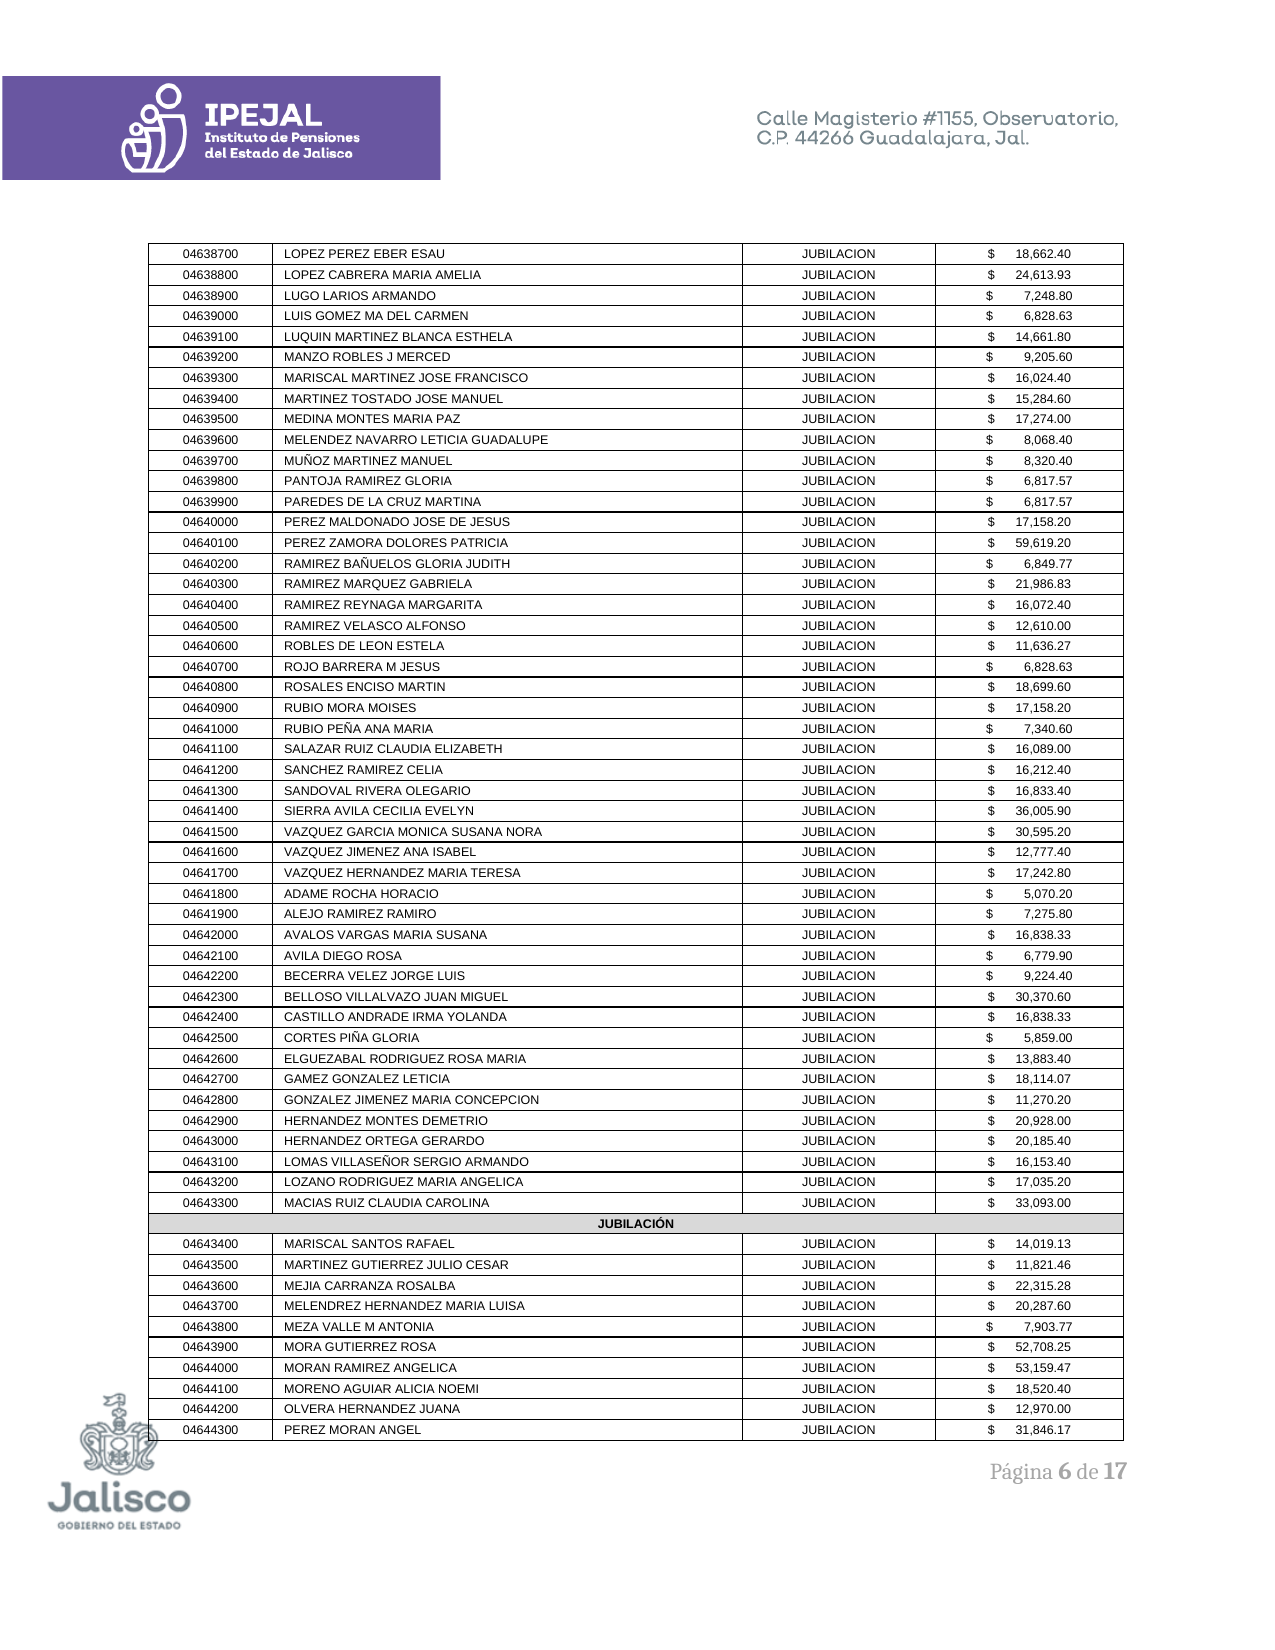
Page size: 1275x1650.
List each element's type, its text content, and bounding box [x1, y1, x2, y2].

table_cell SALAZAR RUIZ CLAUDIA ELIZABETH [273, 739, 742, 759]
table_cell 04644000 [149, 1358, 272, 1378]
table_cell 04643600 [149, 1276, 272, 1295]
table_cell $ 31,846.17 [936, 1420, 1123, 1439]
table_cell 04642000 [149, 925, 272, 944]
table_cell LUGO LARIOS ARMANDO [273, 286, 742, 305]
table_cell 04643800 [149, 1317, 272, 1336]
table_cell JUBILACION [743, 925, 935, 944]
table_cell 04640500 [149, 616, 272, 635]
table_cell JUBILACION [743, 409, 935, 429]
table_cell MUÑOZ MARTINEZ MANUEL [273, 451, 742, 470]
table_cell 04642900 [149, 1111, 272, 1130]
table_cell $ 8,068.40 [936, 430, 1123, 449]
table_cell $ 12,610.00 [936, 616, 1123, 635]
table_cell LOMAS VILLASEÑOR SERGIO ARMANDO [273, 1152, 742, 1171]
table_cell 04640900 [149, 698, 272, 718]
table_cell 04642800 [149, 1090, 272, 1109]
table_cell JUBILACIÓN [149, 1214, 1123, 1233]
table_cell ROJO BARRERA M JESUS [273, 657, 742, 676]
table_cell 04644300 [149, 1420, 272, 1439]
table_cell JUBILACION [743, 327, 935, 346]
table_cell $ 36,005.90 [936, 801, 1123, 821]
table_cell 04639400 [149, 389, 272, 408]
table_cell 04639700 [149, 451, 272, 470]
table_cell $ 7,248.80 [936, 286, 1123, 305]
table_cell $ 17,274.00 [936, 409, 1123, 429]
table_cell $ 30,370.60 [936, 987, 1123, 1006]
table_cell $ 5,070.20 [936, 884, 1123, 903]
table_cell MORA GUTIERREZ ROSA [273, 1338, 742, 1357]
table_cell JUBILACION [743, 595, 935, 614]
table_cell $ 17,242.80 [936, 863, 1123, 883]
table_cell MARISCAL MARTINEZ JOSE FRANCISCO [273, 368, 742, 388]
table_cell $ 11,270.20 [936, 1090, 1123, 1109]
table_cell 04643200 [149, 1173, 272, 1192]
table_cell $ 6,849.77 [936, 554, 1123, 573]
table_cell VAZQUEZ HERNANDEZ MARIA TERESA [273, 863, 742, 883]
table_cell VAZQUEZ JIMENEZ ANA ISABEL [273, 843, 742, 862]
table_cell 04643900 [149, 1338, 272, 1357]
table_cell MACIAS RUIZ CLAUDIA CAROLINA [273, 1193, 742, 1213]
table_cell LUQUIN MARTINEZ BLANCA ESTHELA [273, 327, 742, 346]
table_cell ROBLES DE LEON ESTELA [273, 636, 742, 656]
table_cell JUBILACION [743, 1173, 935, 1192]
table_cell BECERRA VELEZ JORGE LUIS [273, 966, 742, 986]
table_cell $ 14,661.80 [936, 327, 1123, 346]
table_cell JUBILACION [743, 554, 935, 573]
table_cell 04641100 [149, 739, 272, 759]
table_cell PEREZ MALDONADO JOSE DE JESUS [273, 513, 742, 532]
table_cell 04638900 [149, 286, 272, 305]
table_cell RAMIREZ REYNAGA MARGARITA [273, 595, 742, 614]
table_cell $ 22,315.28 [936, 1276, 1123, 1295]
table_cell $ 16,072.40 [936, 595, 1123, 614]
table_cell $ 52,708.25 [936, 1338, 1123, 1357]
table_cell $ 9,224.40 [936, 966, 1123, 986]
table_cell 04643400 [149, 1234, 272, 1254]
table_cell $ 53,159.47 [936, 1358, 1123, 1378]
table_cell 04643300 [149, 1193, 272, 1213]
table_cell 04640700 [149, 657, 272, 676]
table_cell 04641600 [149, 843, 272, 862]
table_cell 04642200 [149, 966, 272, 986]
table_cell JUBILACION [743, 678, 935, 697]
table_cell JUBILACION [743, 1420, 935, 1439]
table_cell $ 59,619.20 [936, 533, 1123, 553]
table_cell $ 11,636.27 [936, 636, 1123, 656]
table_cell JUBILACION [743, 760, 935, 779]
table_cell JUBILACION [743, 987, 935, 1006]
table_cell JUBILACION [743, 1131, 935, 1151]
table_cell $ 17,158.20 [936, 513, 1123, 532]
table_cell 04644200 [149, 1399, 272, 1419]
table_cell $ 6,779.90 [936, 946, 1123, 965]
table_cell 04641700 [149, 863, 272, 883]
table_cell JUBILACION [743, 533, 935, 553]
table_cell 04644100 [149, 1379, 272, 1398]
table_cell JUBILACION [743, 946, 935, 965]
table_cell JUBILACION [743, 265, 935, 284]
table_cell JUBILACION [743, 1193, 935, 1213]
table_cell 04639900 [149, 492, 272, 511]
table_cell RAMIREZ VELASCO ALFONSO [273, 616, 742, 635]
table_cell $ 18,520.40 [936, 1379, 1123, 1398]
table_cell JUBILACION [743, 1049, 935, 1068]
table_cell OLVERA HERNANDEZ JUANA [273, 1399, 742, 1419]
table_cell 04641800 [149, 884, 272, 903]
table_cell $ 12,970.00 [936, 1399, 1123, 1419]
table_cell 04638800 [149, 265, 272, 284]
table_cell RUBIO PEÑA ANA MARIA [273, 719, 742, 738]
table_cell $ 16,838.33 [936, 1008, 1123, 1027]
table_cell CASTILLO ANDRADE IRMA YOLANDA [273, 1008, 742, 1027]
table_cell $ 6,828.63 [936, 306, 1123, 326]
table_cell MELENDREZ HERNANDEZ MARIA LUISA [273, 1296, 742, 1316]
table_cell LOPEZ CABRERA MARIA AMELIA [273, 265, 742, 284]
table_cell ALEJO RAMIREZ RAMIRO [273, 904, 742, 924]
table_cell 04641000 [149, 719, 272, 738]
table_cell 04639300 [149, 368, 272, 388]
table_cell JUBILACION [743, 1358, 935, 1378]
table_cell SANCHEZ RAMIREZ CELIA [273, 760, 742, 779]
table_cell 04642100 [149, 946, 272, 965]
table_cell MARTINEZ TOSTADO JOSE MANUEL [273, 389, 742, 408]
table_cell $ 20,928.00 [936, 1111, 1123, 1130]
table_cell 04642500 [149, 1028, 272, 1048]
table_cell JUBILACION [743, 1069, 935, 1089]
table_cell 04639200 [149, 348, 272, 367]
table_cell ELGUEZABAL RODRIGUEZ ROSA MARIA [273, 1049, 742, 1068]
table_cell HERNANDEZ MONTES DEMETRIO [273, 1111, 742, 1130]
table_cell $ 7,275.80 [936, 904, 1123, 924]
table_cell RUBIO MORA MOISES [273, 698, 742, 718]
table_cell JUBILACION [743, 884, 935, 903]
table_cell 04642700 [149, 1069, 272, 1089]
table_cell JUBILACION [743, 636, 935, 656]
table_cell 04639500 [149, 409, 272, 429]
table_cell VAZQUEZ GARCIA MONICA SUSANA NORA [273, 822, 742, 841]
table_cell JUBILACION [743, 904, 935, 924]
table_cell JUBILACION [743, 781, 935, 800]
table_cell MEZA VALLE M ANTONIA [273, 1317, 742, 1336]
table_cell PEREZ MORAN ANGEL [273, 1420, 742, 1439]
table_cell 04639100 [149, 327, 272, 346]
table_cell $ 8,320.40 [936, 451, 1123, 470]
table_cell JUBILACION [743, 739, 935, 759]
table_cell 04639800 [149, 471, 272, 491]
table_cell JUBILACION [743, 1296, 935, 1316]
table_cell $ 9,205.60 [936, 348, 1123, 367]
picture [2, 0, 1275, 212]
table_cell JUBILACION [743, 1399, 935, 1419]
table_cell $ 15,284.60 [936, 389, 1123, 408]
table_cell MARISCAL SANTOS RAFAEL [273, 1234, 742, 1254]
table_cell 04643500 [149, 1255, 272, 1274]
table_cell MORENO AGUIAR ALICIA NOEMI [273, 1379, 742, 1398]
table_cell $ 17,035.20 [936, 1173, 1123, 1192]
table_cell AVALOS VARGAS MARIA SUSANA [273, 925, 742, 944]
table_cell JUBILACION [743, 1234, 935, 1254]
table_cell $ 16,089.00 [936, 739, 1123, 759]
table_cell JUBILACION [743, 492, 935, 511]
table_cell $ 16,212.40 [936, 760, 1123, 779]
table_cell 04640000 [149, 513, 272, 532]
table_cell JUBILACION [743, 368, 935, 388]
table_cell JUBILACION [743, 574, 935, 594]
table_cell 04641500 [149, 822, 272, 841]
table_cell 04640600 [149, 636, 272, 656]
table_cell GONZALEZ JIMENEZ MARIA CONCEPCION [273, 1090, 742, 1109]
table_cell $ 18,114.07 [936, 1069, 1123, 1089]
table_cell PAREDES DE LA CRUZ MARTINA [273, 492, 742, 511]
table_cell 04638700 [149, 244, 272, 264]
table_cell $ 18,699.60 [936, 678, 1123, 697]
table_cell $ 16,833.40 [936, 781, 1123, 800]
table_cell $ 13,883.40 [936, 1049, 1123, 1068]
table_cell 04640100 [149, 533, 272, 553]
table_cell JUBILACION [743, 657, 935, 676]
table_cell JUBILACION [743, 698, 935, 718]
table_cell $ 6,828.63 [936, 657, 1123, 676]
table_cell JUBILACION [743, 244, 935, 264]
table_cell $ 18,662.40 [936, 244, 1123, 264]
table_cell 04640800 [149, 678, 272, 697]
table_cell JUBILACION [743, 1317, 935, 1336]
table_cell JUBILACION [743, 843, 935, 862]
table_cell 04642600 [149, 1049, 272, 1068]
table_cell JUBILACION [743, 513, 935, 532]
table_cell $ 33,093.00 [936, 1193, 1123, 1213]
table_cell $ 24,613.93 [936, 265, 1123, 284]
table_cell 04640400 [149, 595, 272, 614]
table_cell JUBILACION [743, 719, 935, 738]
table_cell JUBILACION [743, 1028, 935, 1048]
table_cell 04641900 [149, 904, 272, 924]
table_cell JUBILACION [743, 348, 935, 367]
table_cell JUBILACION [743, 306, 935, 326]
table_cell JUBILACION [743, 1255, 935, 1274]
table_cell JUBILACION [743, 822, 935, 841]
table_cell $ 6,817.57 [936, 492, 1123, 511]
table_cell JUBILACION [743, 430, 935, 449]
table_cell 04641400 [149, 801, 272, 821]
table_cell JUBILACION [743, 286, 935, 305]
table_cell MEJIA CARRANZA ROSALBA [273, 1276, 742, 1295]
table_cell $ 5,859.00 [936, 1028, 1123, 1048]
table_cell $ 7,340.60 [936, 719, 1123, 738]
table_cell BELLOSO VILLALVAZO JUAN MIGUEL [273, 987, 742, 1006]
table_cell 04642400 [149, 1008, 272, 1027]
table_cell 04639600 [149, 430, 272, 449]
table_cell LUIS GOMEZ MA DEL CARMEN [273, 306, 742, 326]
table_cell ROSALES ENCISO MARTIN [273, 678, 742, 697]
table_cell PANTOJA RAMIREZ GLORIA [273, 471, 742, 491]
table_cell MELENDEZ NAVARRO LETICIA GUADALUPE [273, 430, 742, 449]
table_cell AVILA DIEGO ROSA [273, 946, 742, 965]
table_cell JUBILACION [743, 1338, 935, 1357]
table_cell 04641300 [149, 781, 272, 800]
table_cell 04641200 [149, 760, 272, 779]
table_cell 04639000 [149, 306, 272, 326]
table_cell JUBILACION [743, 1111, 935, 1130]
table_cell $ 20,185.40 [936, 1131, 1123, 1151]
table_cell LOPEZ PEREZ EBER ESAU [273, 244, 742, 264]
table_cell 04642300 [149, 987, 272, 1006]
table_cell $ 14,019.13 [936, 1234, 1123, 1254]
table_cell $ 20,287.60 [936, 1296, 1123, 1316]
table_cell JUBILACION [743, 1276, 935, 1295]
table_cell SANDOVAL RIVERA OLEGARIO [273, 781, 742, 800]
table_cell 04643700 [149, 1296, 272, 1316]
table_cell JUBILACION [743, 863, 935, 883]
table_cell $ 12,777.40 [936, 843, 1123, 862]
table_cell JUBILACION [743, 1152, 935, 1171]
table_cell $ 21,986.83 [936, 574, 1123, 594]
table_cell JUBILACION [743, 1008, 935, 1027]
table_cell 04643100 [149, 1152, 272, 1171]
table_cell MEDINA MONTES MARIA PAZ [273, 409, 742, 429]
picture [35, 1387, 197, 1555]
table_cell GAMEZ GONZALEZ LETICIA [273, 1069, 742, 1089]
table_cell JUBILACION [743, 451, 935, 470]
table_cell $ 7,903.77 [936, 1317, 1123, 1336]
table_cell JUBILACION [743, 389, 935, 408]
table_cell LOZANO RODRIGUEZ MARIA ANGELICA [273, 1173, 742, 1192]
table_cell RAMIREZ BAÑUELOS GLORIA JUDITH [273, 554, 742, 573]
table_cell JUBILACION [743, 966, 935, 986]
table_cell $ 16,024.40 [936, 368, 1123, 388]
table_cell $ 6,817.57 [936, 471, 1123, 491]
table_cell MANZO ROBLES J MERCED [273, 348, 742, 367]
table_cell RAMIREZ MARQUEZ GABRIELA [273, 574, 742, 594]
table_cell JUBILACION [743, 1090, 935, 1109]
table_cell 04643000 [149, 1131, 272, 1151]
table_cell JUBILACION [743, 801, 935, 821]
table_cell SIERRA AVILA CECILIA EVELYN [273, 801, 742, 821]
table_cell $ 30,595.20 [936, 822, 1123, 841]
table_cell JUBILACION [743, 1379, 935, 1398]
table_cell $ 16,838.33 [936, 925, 1123, 944]
table_cell $ 11,821.46 [936, 1255, 1123, 1274]
table_cell $ 17,158.20 [936, 698, 1123, 718]
table_cell MORAN RAMIREZ ANGELICA [273, 1358, 742, 1378]
table_cell ADAME ROCHA HORACIO [273, 884, 742, 903]
table_cell MARTINEZ GUTIERREZ JULIO CESAR [273, 1255, 742, 1274]
table_cell PEREZ ZAMORA DOLORES PATRICIA [273, 533, 742, 553]
table_cell CORTES PIÑA GLORIA [273, 1028, 742, 1048]
table_cell 04640200 [149, 554, 272, 573]
table_cell JUBILACION [743, 471, 935, 491]
table_cell 04640300 [149, 574, 272, 594]
table_cell JUBILACION [743, 616, 935, 635]
table_cell $ 16,153.40 [936, 1152, 1123, 1171]
table_cell HERNANDEZ ORTEGA GERARDO [273, 1131, 742, 1151]
